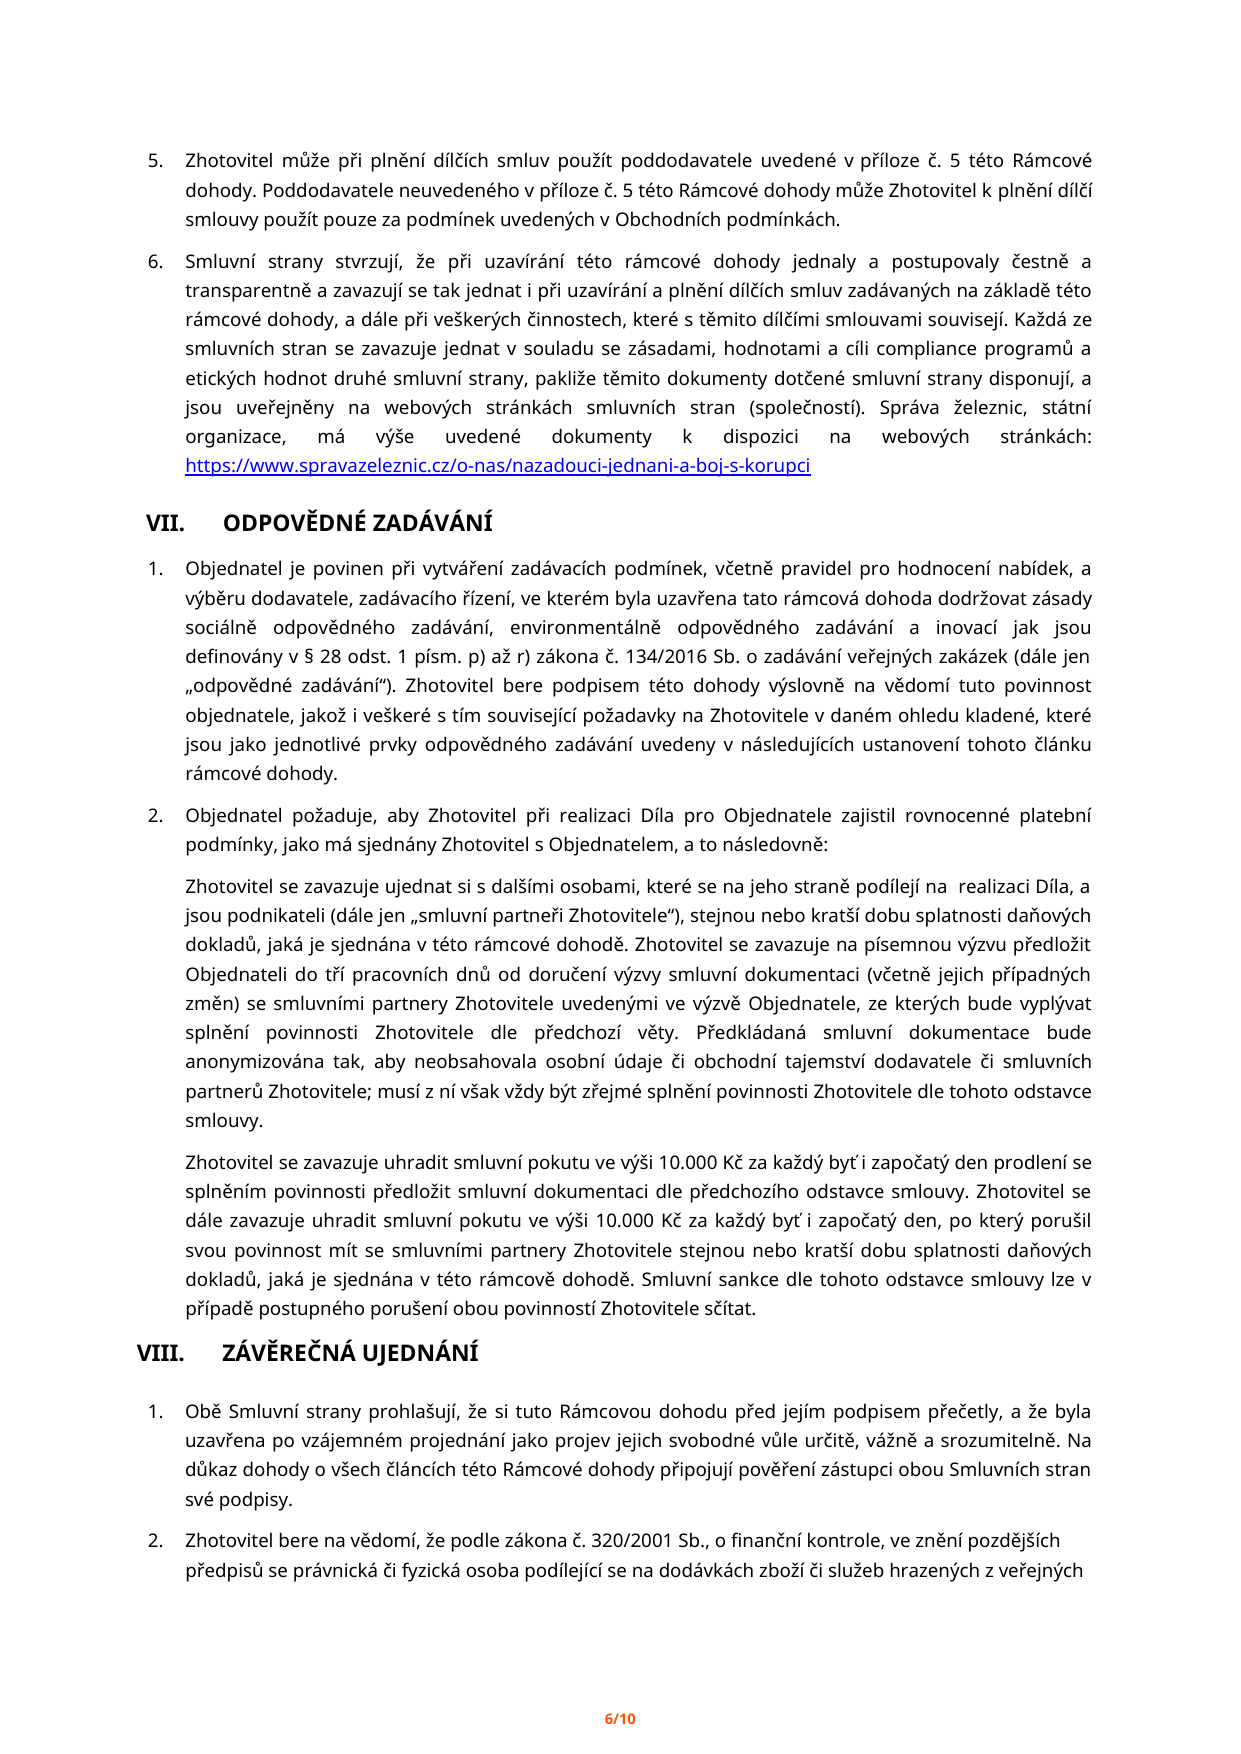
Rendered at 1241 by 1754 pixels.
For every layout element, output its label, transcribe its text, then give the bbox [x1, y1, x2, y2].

list Obě Smluvní strany prohlašují, že si tuto Rámcovou dohodu před jejím podpisem přečetly, a že byla uzavřena po vzájemném projednání jako projev jejich svobodné vůle určitě, vážně a srozumitelně. Na důkaz dohody o všech článcích této Rámcové dohody připojují pověření zástupci obou Smluvních stran své podpisy. [148, 1398, 1093, 1512]
list Objednatel je povinen při vytváření zadávacích podmínek, včetně pravidel pro hodnocení nabídek, a výběru dodavatele, zadávacího řízení, ve kterém byla uzavřena tato rámcová dohoda dodržovat zásady sociálně odpovědného zadávání, environmentálně odpovědného zadávání a inovací jak jsou definovány v § 28 odst. 1 písm. p) až r) zákona č. 134/2016 Sb. o zadávání veřejných zakázek (dále jen „odpovědné zadávání“). Zhotovitel bere podpisem této dohody výslovně na vědomí tuto povinnost objednatele, jakož i veškeré s tím související požadavky na Zhotovitele v daném ohledu kladené, které jsou jako jednotlivé prvky odpovědného zadávání uvedeny v následujících ustanovení tohoto článku rámcové dohody. [148, 556, 1093, 786]
list Zhotovitel může při plnění dílčích smluv použít poddodavatele uvedené v příloze č. 5 této Rámcové dohody. Poddodavatele neuvedeného v příloze č. 5 této Rámcové dohody může Zhotovitel k plnění dílčí smlouvy použít pouze za podmínek uvedených v Obchodních podmínkách. [148, 148, 1093, 232]
text Zhotovitel se zavazuje ujednat si s dalšími osobami, které se na jeho straně podílejí na realizaci Díla, a jsou podnikateli (dále jen „smluvní partneři Zhotovitele“), stejnou nebo kratší dobu splatnosti daňových dokladů, jaká je sjednána v této rámcové dohodě. Zhotovitel se zavazuje na písemnou výzvu předložit Objednateli do tří pracovních dnů od doručení výzvy smluvní dokumentaci (včetně jejich případných změn) se smluvními partnery Zhotovitele uvedenými ve výzvě Objednatele, ze kterých bude vyplývat splnění povinnosti Zhotovitele dle předchozí věty. Předkládaná smluvní dokumentace bude anonymizována tak, aby neobsahovala osobní údaje či obchodní tajemství dodavatele či smluvních partnerů Zhotovitele; musí z ní však vždy být zřejmé splnění povinnosti Zhotovitele dle tohoto odstavce smlouvy. [185, 873, 1093, 1133]
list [148, 1528, 1093, 1583]
list Smluvní strany stvrzují, že při uzavírání této rámcové dohody jednaly a postupovaly čestně a transparentně a zavazují se tak jednat i při uzavírání a plnění dílčích smluv zadávaných na základě této rámcové dohody, a dále při veškerých činnostech, které s těmito dílčími smlouvami souvisejí. Každá ze smluvních stran se zavazuje jednat v souladu se zásadami, hodnotami a cíli compliance programů a etických hodnot druhé smluvní strany, pakliže těmito dokumenty dotčené smluvní strany disponují, a jsou uveřejněny na webových stránkách smluvních stran (společností). Správa železnic, státní organizace, má výše uvedené dokumenty k dispozici na webových stránkách: https://www.spravazeleznic.cz/o-nas/nazadouci-jednani-a-boj-s-korupci [148, 248, 1093, 478]
list ODPOVĚDNÉ ZADÁVÁNÍ [185, 507, 1093, 538]
text Zhotovitel se zavazuje uhradit smluvní pokutu ve výši 10.000 Kč za každý byť i započatý den prodlení se splněním povinnosti předložit smluvní dokumentaci dle předchozího odstavce smlouvy. Zhotovitel se dále zavazuje uhradit smluvní pokutu ve výši 10.000 Kč za každý byť i započatý den, po který porušil svou povinnost mít se smluvními partnery Zhotovitele stejnou nebo kratší dobu splatnosti daňových dokladů, jaká je sjednána v této rámcově dohodě. Smluvní sankce dle tohoto odstavce smlouvy lze v případě postupného porušení obou povinností Zhotovitele sčítat. [185, 1149, 1093, 1321]
list Objednatel požaduje, aby Zhotovitel při realizaci Díla pro Objednatele zajistil rovnocenné platební podmínky, jako má sjednány Zhotovitel s Objednatelem, a to následovně: [148, 802, 1093, 857]
list ZÁVĚREČNÁ UJEDNÁNÍ [185, 1337, 1093, 1368]
